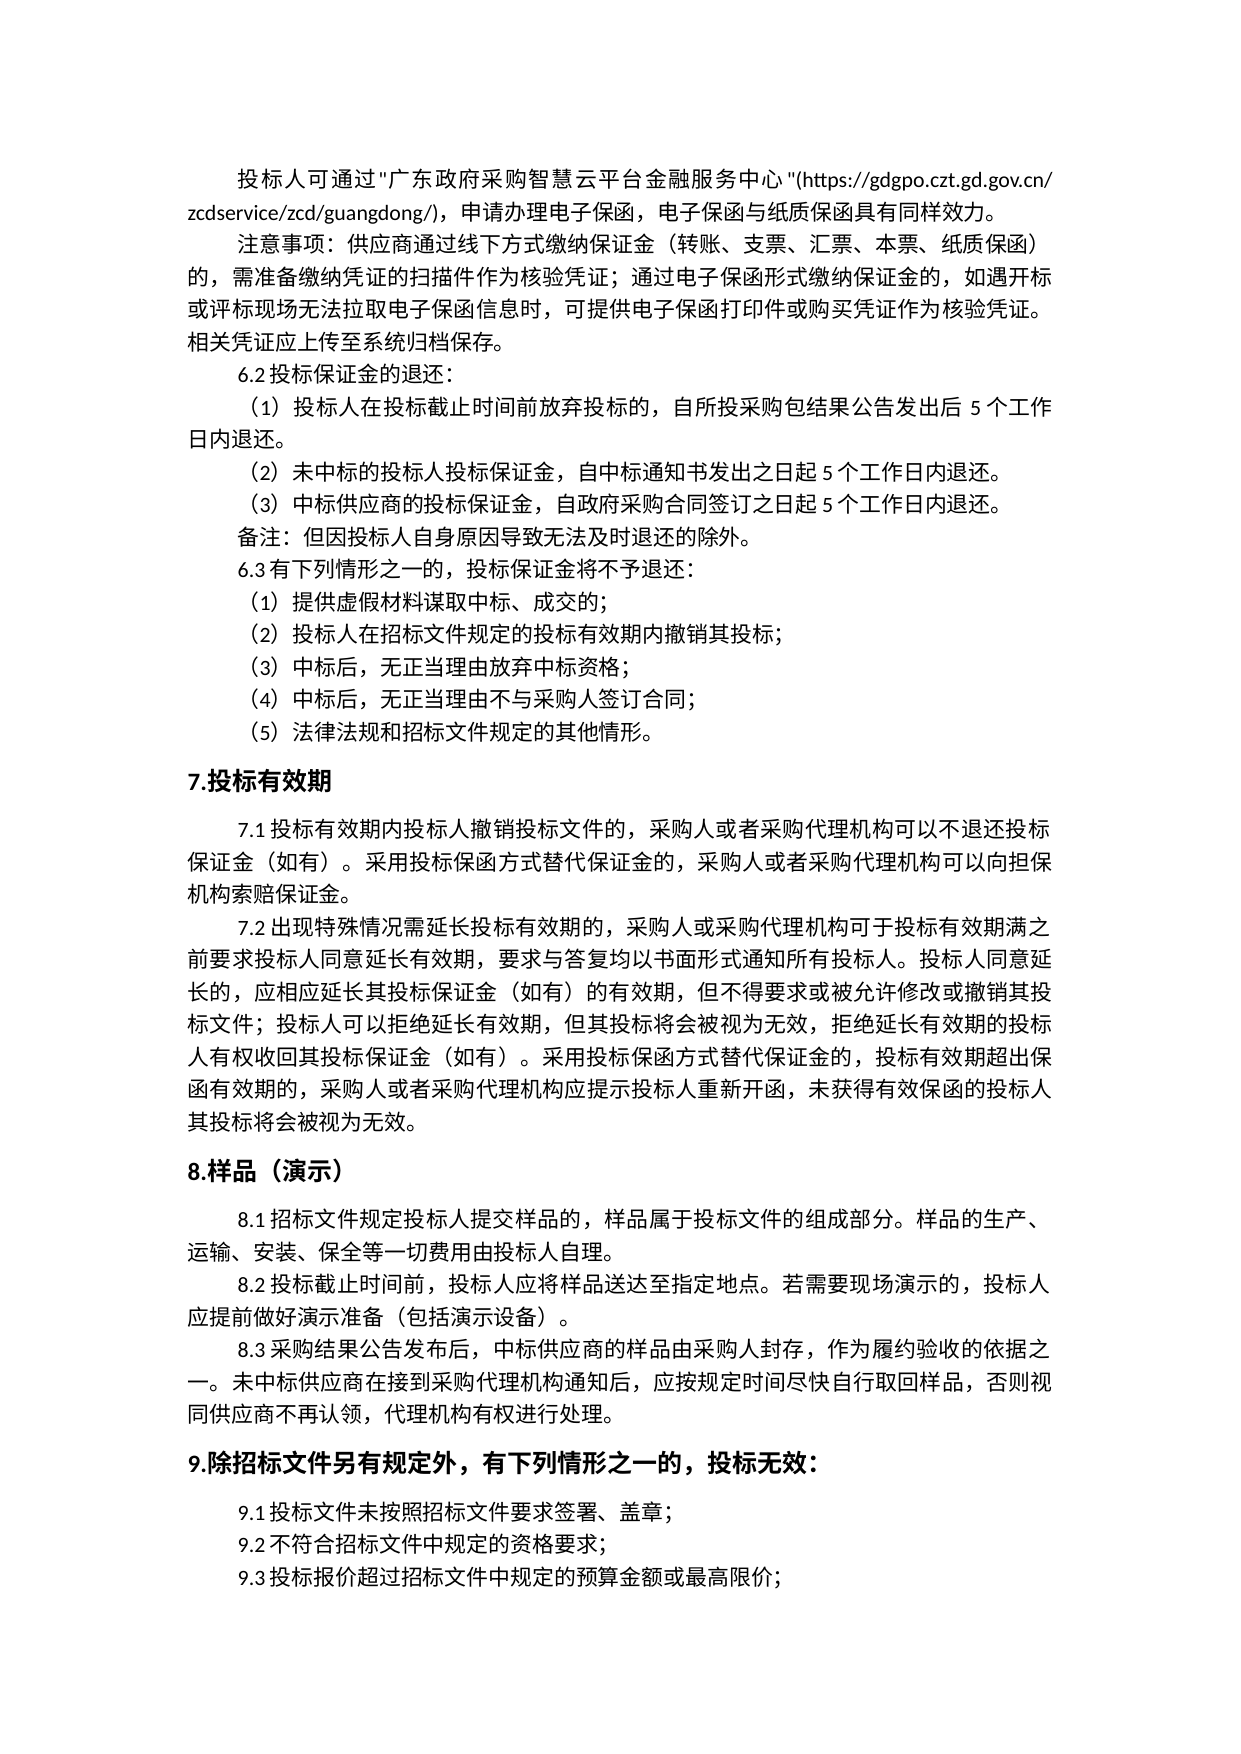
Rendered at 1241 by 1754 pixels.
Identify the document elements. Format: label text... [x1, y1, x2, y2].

text （3）中标供应商的投标保证金，自政府采购合同签订之日起5个工作日内退还。 [187, 487, 1053, 519]
text 9.2不符合招标文件中规定的资格要求； [187, 1527, 1053, 1559]
text 9.除招标文件另有规定外，有下列情形之一的，投标无效： [187, 1429, 1053, 1494]
text （4）中标后，无正当理由不与采购人签订合同； [187, 682, 1053, 714]
text （1）投标人在投标截止时间前放弃投标的，自所投采购包结果公告发出后5个工作日内退还。 [187, 389, 1053, 454]
text （2）投标人在招标文件规定的投标有效期内撤销其投标； [187, 617, 1053, 649]
text （3）中标后，无正当理由放弃中标资格； [187, 649, 1053, 682]
text 6.2投标保证金的退还： [187, 357, 1053, 389]
text 7.投标有效期 [187, 747, 1053, 812]
text 注意事项：供应商通过线下方式缴纳保证金（转账、支票、汇票、本票、纸质保函）的，需准备缴纳凭证的扫描件作为核验凭证；通过电子保函形式缴纳保证金的，如遇开标或评标现场无法拉取电子保函信息时，可提供电子保函打印件或购买凭证作为核验凭证。相关凭证应上传至系统归档保存。 [187, 227, 1053, 357]
text 8.样品（演示） [187, 1137, 1053, 1202]
text 9.3投标报价超过招标文件中规定的预算金额或最高限价； [187, 1559, 1053, 1592]
text （5）法律法规和招标文件规定的其他情形。 [187, 714, 1053, 747]
text 6.3有下列情形之一的，投标保证金将不予退还： [187, 552, 1053, 584]
text 7.2出现特殊情况需延长投标有效期的，采购人或采购代理机构可于投标有效期满之前要求投标人同意延长有效期，要求与答复均以书面形式通知所有投标人。投标人同意延长的，应相应延长其投标保证金（如有）的有效期，但不得要求或被允许修改或撤销其投标文件；投标人可以拒绝延长有效期，但其投标将会被视为无效，拒绝延长有效期的投标人有权收回其投标保证金（如有）。采用投标保函方式替代保证金的，投标有效期超出保函有效期的，采购人或者采购代理机构应提示投标人重新开函，未获得有效保函的投标人其投标将会被视为无效。 [187, 909, 1053, 1137]
text 8.2投标截止时间前，投标人应将样品送达至指定地点。若需要现场演示的，投标人应提前做好演示准备（包括演示设备）。 [187, 1267, 1053, 1332]
text 投标人可通过"广东政府采购智慧云平台金融服务中心"(https://gdgpo.czt.gd.gov.cn/zcdservice/zcd/guangdong/)，申请办理电子保函，电子保函与纸质保函具有同样效力。 [187, 162, 1053, 227]
text 8.3采购结果公告发布后，中标供应商的样品由采购人封存，作为履约验收的依据之一。未中标供应商在接到采购代理机构通知后，应按规定时间尽快自行取回样品，否则视同供应商不再认领，代理机构有权进行处理。 [187, 1332, 1053, 1429]
text （1）提供虚假材料谋取中标、成交的； [187, 584, 1053, 617]
text 7.1投标有效期内投标人撤销投标文件的，采购人或者采购代理机构可以不退还投标保证金（如有）。采用投标保函方式替代保证金的，采购人或者采购代理机构可以向担保机构索赔保证金。 [187, 812, 1053, 909]
text 9.1投标文件未按照招标文件要求签署、盖章； [187, 1494, 1053, 1527]
text 备注：但因投标人自身原因导致无法及时退还的除外。 [187, 519, 1053, 552]
text 8.1招标文件规定投标人提交样品的，样品属于投标文件的组成部分。样品的生产、运输、安装、保全等一切费用由投标人自理。 [187, 1202, 1053, 1267]
text （2）未中标的投标人投标保证金，自中标通知书发出之日起5个工作日内退还。 [187, 454, 1053, 487]
